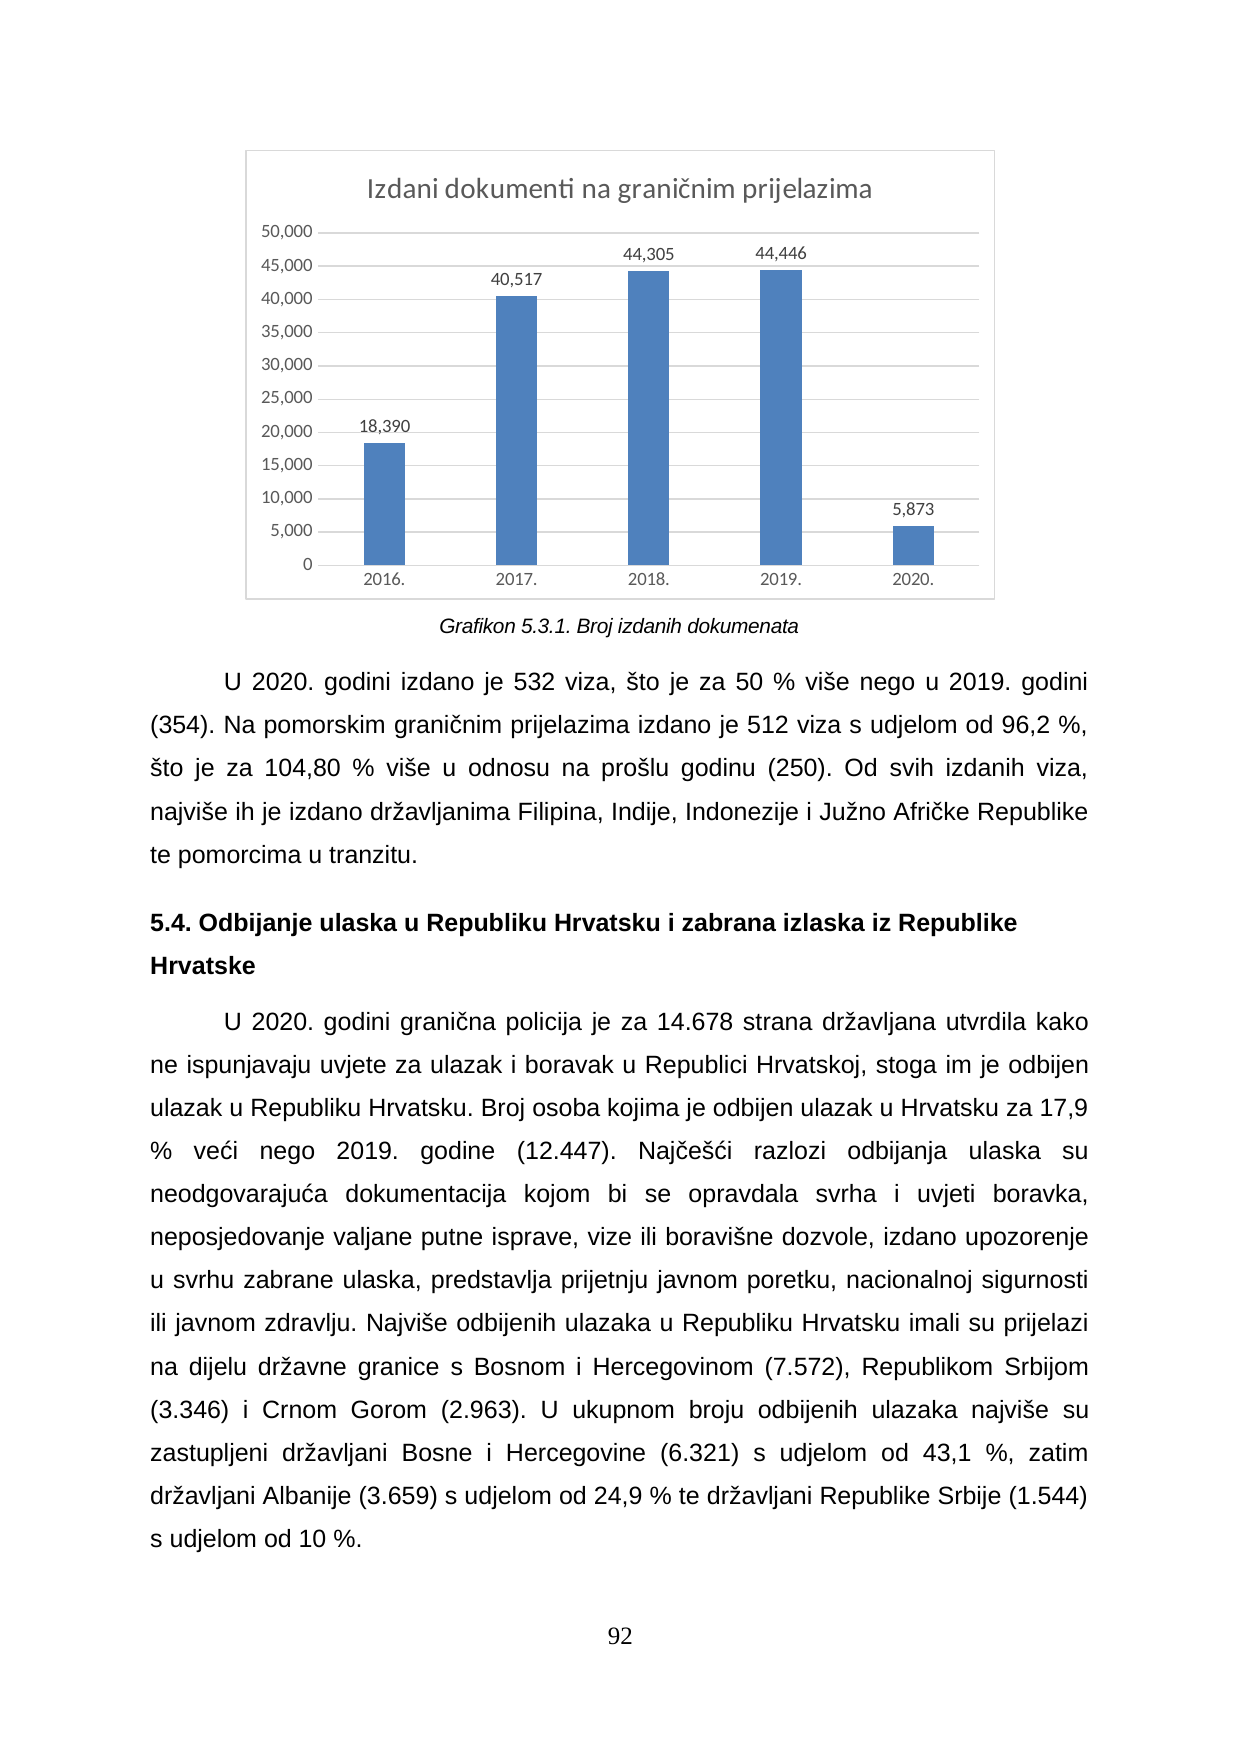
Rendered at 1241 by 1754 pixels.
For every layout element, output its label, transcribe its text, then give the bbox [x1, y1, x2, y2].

text U 2020. godini granična policija je za 14.678 strana državljana utvrdila kako ne ispunjavaju uvjete za ulazak i boravak u Republici Hrvatskoj, stoga im je odbijen ulazak u Republiku Hrvatsku. Broj osoba kojima je odbijen ulazak u Hrvatsku za 17,9 % veći nego 2019. godine (12.447). Najčešći razlozi odbijanja ulaska su neodgovarajuća dokumentacija kojom bi se opravdala svrha i uvjeti boravka, neposjedovanje valjane putne isprave, vize ili boravišne dozvole, izdano upozorenje u svrhu zabrane ulaska, predstavlja prijetnju javnom poretku, nacionalnoj sigurnosti ili javnom zdravlju. Najviše odbijenih ulazaka u Republiku Hrvatsku imali su prijelazi na dijelu državne granice s Bosnom i Hercegovinom (7.572), Republikom Srbijom (3.346) i Crnom Gorom (2.963). U ukupnom broju odbijenih ulazaka najviše su zastupljeni državljani Bosne i Hercegovine (6.321) s udjelom od 43,1 %, zatim državljani Albanije (3.659) s udjelom od 24,9 % te državljani Republike Srbije (1.544) s udjelom od 10 %. [150, 1006, 1090, 1553]
text 5.4. Odbijanje ulaska u Republiku Hrvatsku i zabrana izlaska iz Republike Hrvatske [150, 908, 1090, 979]
text U 2020. godini izdano je 532 viza, što je za 50 % više nego u 2019. godini (354). Na pomorskim graničnim prijelazima izdano je 512 viza s udjelom od 96,2 %, što je za 104,80 % više u odnosu na prošlu godinu (250). Od svih izdanih viza, najviše ih je izdano državljanima Filipina, Indije, Indonezije i Južno Afričke Republike te pomorcima u tranzitu. [150, 667, 1090, 868]
text Grafikon 5.3.1. Broj izdanih dokumenata [150, 614, 1090, 638]
